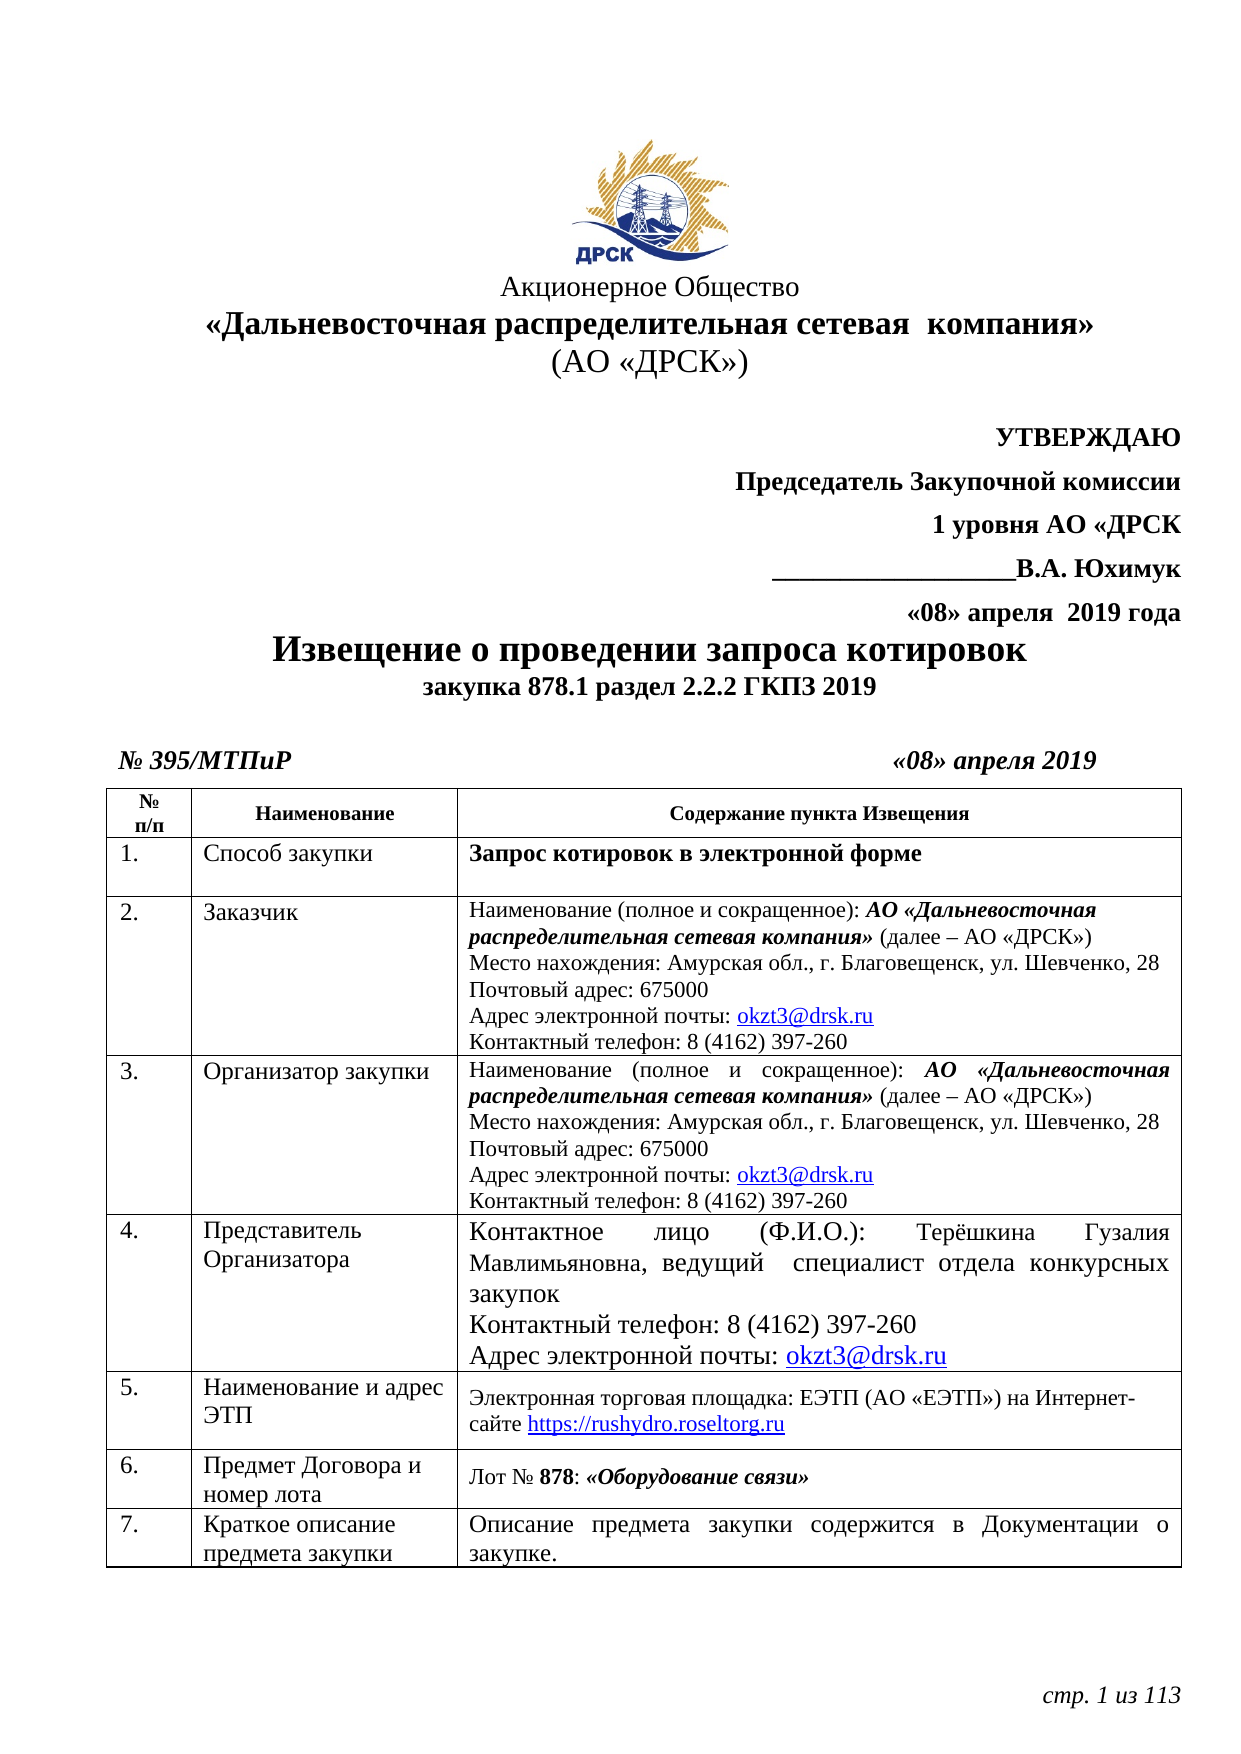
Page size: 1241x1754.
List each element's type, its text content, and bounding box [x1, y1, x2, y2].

table_cell Наименование (полное и сокращенное): АО «Дальневосточная распределительная сетевая компания» (далее – АО «ДРСК») Место нахождения: Амурская обл., г. Благовещенск, ул. Шевченко, 28 Почтовый адрес: 675000 Адрес электронной почты: okzt3@drsk.ru Контактный телефон: 8 (4162) 397-260 [458, 897, 1181, 1055]
table_cell Способ закупки [192, 838, 457, 896]
table_cell Лот № 878: «Оборудование связи» [458, 1450, 1181, 1508]
table_header № 395/МТПиР [107, 744, 607, 788]
picture [570, 139, 729, 270]
table_cell Запрос котировок в электронной форме [458, 838, 1181, 896]
table_cell [107, 1215, 191, 1371]
text Акционерное Общество [118, 269, 1181, 303]
table_cell Краткое описание предмета закупки [192, 1509, 457, 1566]
table_cell [107, 838, 191, 896]
text закупка 878.1 раздел 2.2.2 ГКПЗ 2019 [118, 670, 1181, 701]
text 1 уровня АО «ДРСК [474, 508, 1181, 539]
table_cell [107, 897, 191, 1055]
table_cell Контактное лицо (Ф.И.О.): Терёшкина Гузалия Мавлимьяновна, ведущий специалист отдела конкурсных закупок Контактный телефон: 8 (4162) 397-260 Адрес электронной почты: okzt3@drsk.ru [458, 1215, 1181, 1371]
table_cell [107, 1372, 191, 1449]
text Председатель Закупочной комиссии [475, 465, 1181, 496]
table_cell Организатор закупки [192, 1056, 457, 1214]
table_cell Наименование [192, 789, 457, 837]
text Извещение о проведении запроса котировок [118, 627, 1181, 670]
text __________________В.А. Юхимук [474, 552, 1181, 583]
text (АО «ДРСК») [118, 341, 1181, 380]
table_cell Представитель Организатора [192, 1215, 457, 1371]
table_header «08» апреля 2019 [607, 744, 1107, 788]
table_cell [107, 1450, 191, 1508]
table_cell Наименование и адрес ЭТП [192, 1372, 457, 1449]
text УТВЕРЖДАЮ [474, 421, 1181, 452]
table_cell Наименование (полное и сокращенное): АО «Дальневосточная распределительная сетевая компания» (далее – АО «ДРСК») Место нахождения: Амурская обл., г. Благовещенск, ул. Шевченко, 28 Почтовый адрес: 675000 Адрес электронной почты: okzt3@drsk.ru Контактный телефон: 8 (4162) 397-260 [458, 1056, 1181, 1214]
text «08» апреля 2019 года [474, 596, 1181, 627]
table_cell [107, 1056, 191, 1214]
table_cell Предмет Договора и номер лота [192, 1450, 457, 1508]
table_cell Заказчик [192, 897, 457, 1055]
text «Дальневосточная распределительная сетевая компания» [118, 303, 1181, 341]
table_cell Электронная торговая площадка: ЕЭТП (АО «ЕЭТП») на Интернет-сайте https://rushydro.roseltorg.ru [458, 1372, 1181, 1449]
table_cell Содержание пункта Извещения [458, 789, 1181, 837]
table_cell Описание предмета закупки содержится в Документации о закупке. [458, 1509, 1181, 1566]
table_cell № п/п [107, 789, 191, 837]
table_cell [107, 1509, 191, 1566]
